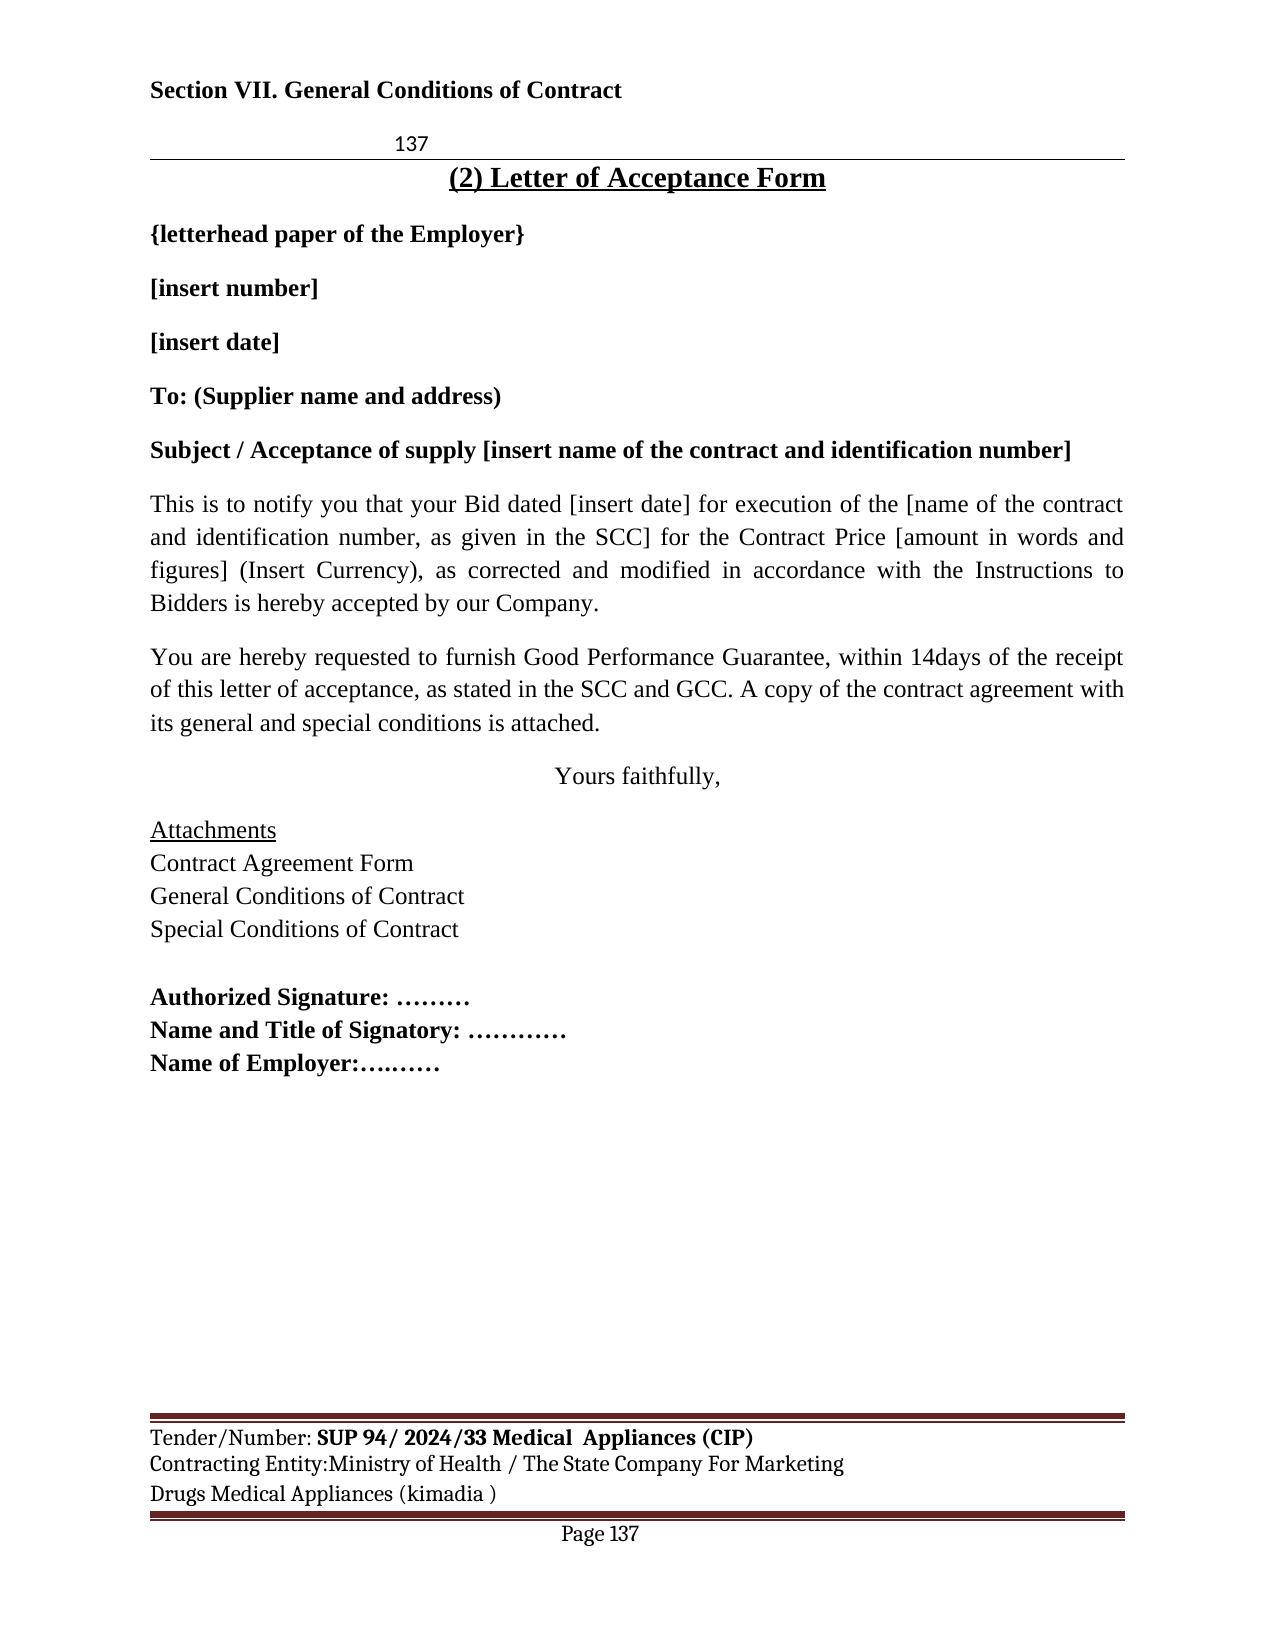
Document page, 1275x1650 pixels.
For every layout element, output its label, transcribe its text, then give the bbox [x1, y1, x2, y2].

text [insert date] [150, 327, 1125, 356]
text You are hereby requested to furnish Good Performance Guarantee, within 14days of the receipt of this letter of acceptance, as stated in the SCC and GCC. A copy of the contract agreement with its general and special conditions is attached. [150, 642, 1125, 736]
text [insert number] [150, 273, 1125, 302]
text Name and Title of Signatory: ………… [150, 1015, 1125, 1044]
text To: (Supplier name and address) [150, 381, 1125, 410]
text Name of Employer:….…… [150, 1048, 1125, 1077]
text {letterhead paper of the Employer} [150, 219, 1125, 248]
text Special Conditions of Contract [150, 914, 1125, 943]
text Contract Agreement Form [150, 848, 1125, 877]
text Yours faithfully, [150, 761, 1125, 790]
text Authorized Signature: ……… [150, 982, 1125, 1011]
text Subject / Acceptance of supply [insert name of the contract and identification number] [150, 435, 1125, 463]
text General Conditions of Contract [150, 881, 1125, 910]
text (2) Letter of Acceptance Form [150, 160, 1125, 193]
text This is to notify you that your Bid dated [insert date] for execution of the [name of the contract and identification number, as given in the SCC] for the Contract Price [amount in words and figures] (Insert Currency), as corrected and modified in accordance with the Instructions to Bidders is hereby accepted by our Company. [150, 489, 1125, 616]
text Attachments [150, 815, 1125, 844]
